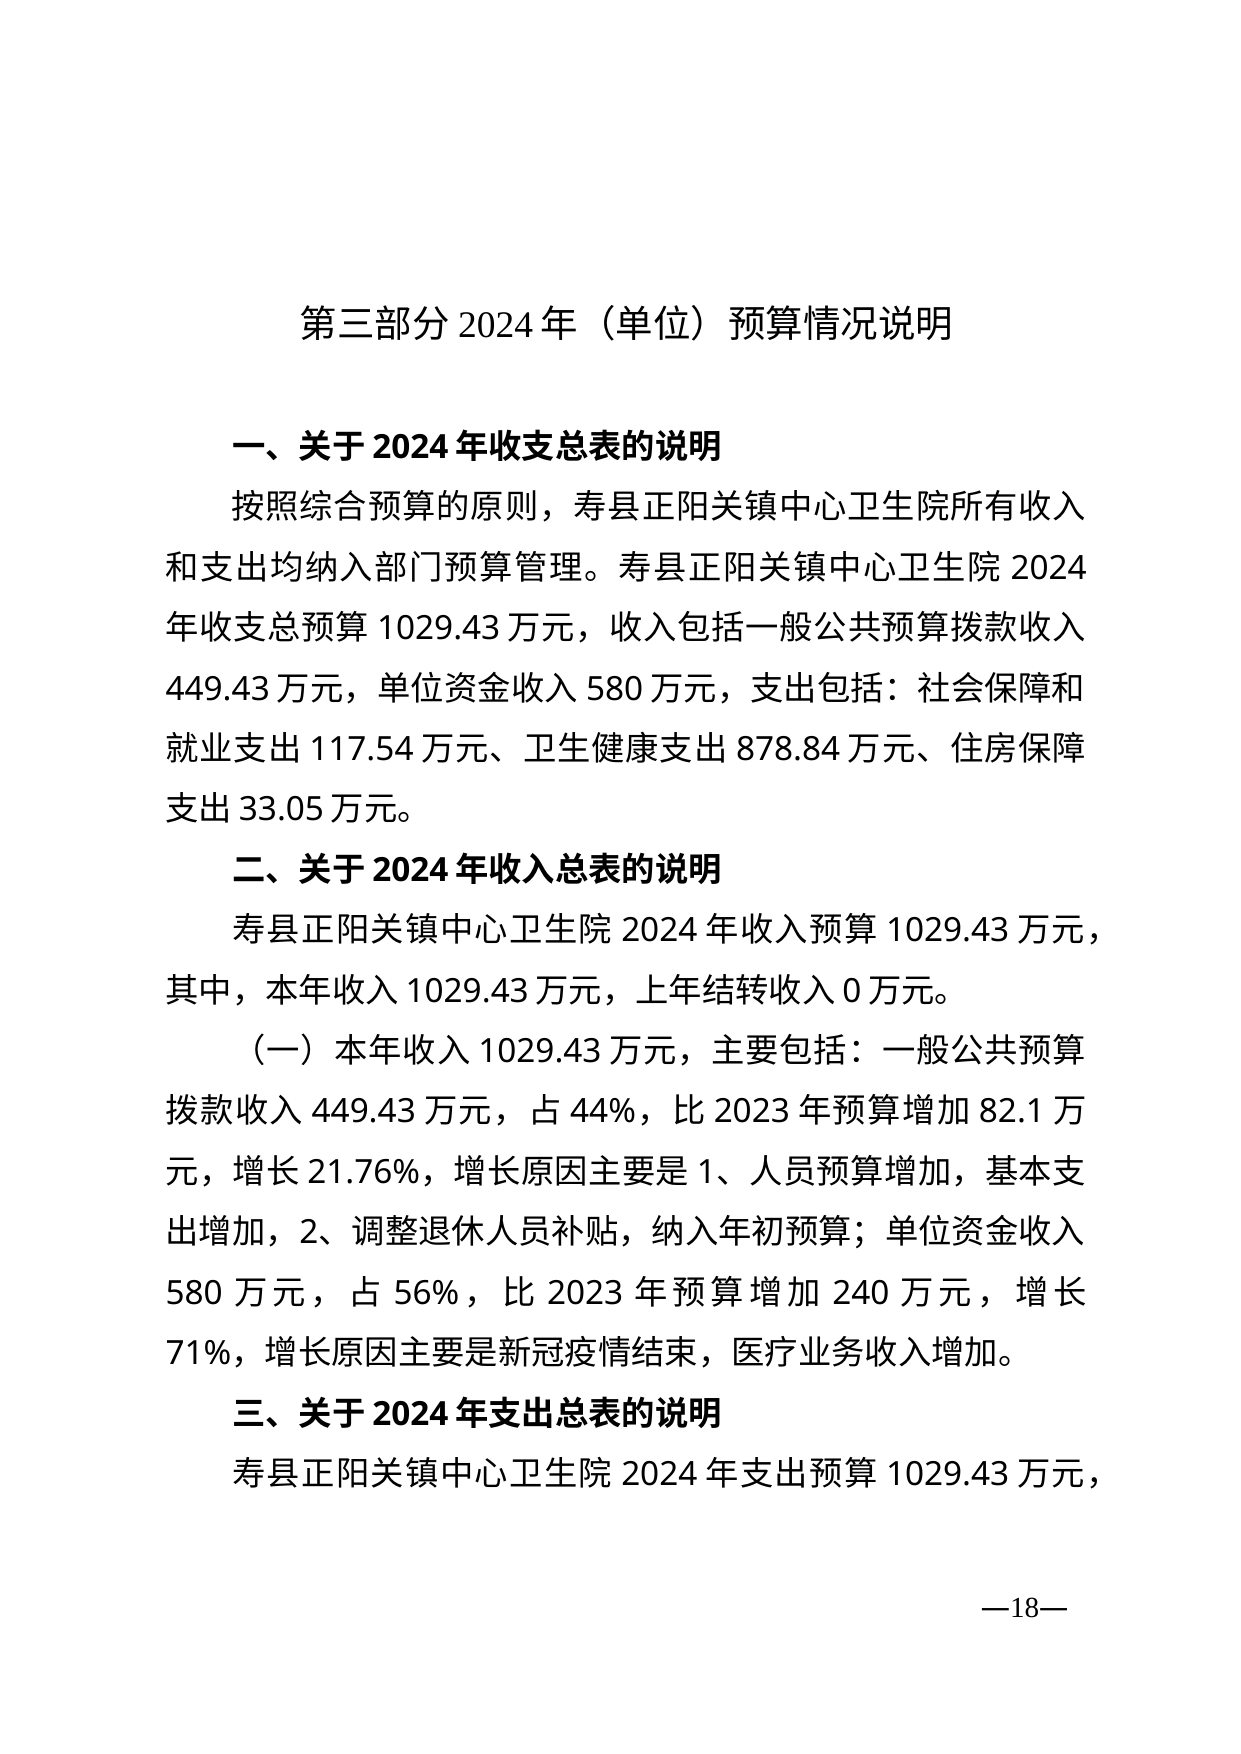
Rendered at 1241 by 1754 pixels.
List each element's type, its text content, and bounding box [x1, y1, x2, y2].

text （一）本年收入1029.43万元，主要包括：一般公共预算拨款收入449.43万元，占44%，比2023年预算增加82.1万元，增长21.76%，增长原因主要是1、人员预算增加，基本支出增加，2、调整退休人员补贴，纳入年初预算；单位资金收入580万元，占56%，比2023年预算增加240万元，增长71%，增长原因主要是新冠疫情结束，医疗业务收入增加。 [165, 1014, 1087, 1377]
text 一、关于2024年收支总表的说明 [165, 410, 1087, 470]
text 三、关于2024年支出总表的说明 [165, 1377, 1087, 1437]
text 按照综合预算的原则，寿县正阳关镇中心卫生院所有收入和支出均纳入部门预算管理。寿县正阳关镇中心卫生院2024年收支总预算1029.43万元，收入包括一般公共预算拨款收入449.43万元，单位资金收入580万元，支出包括：社会保障和就业支出117.54万元、卫生健康支出878.84万元、住房保障支出33.05万元。 [165, 470, 1087, 833]
text 第三部分 2024年（单位）预算情况说明 [165, 291, 1087, 349]
text 寿县正阳关镇中心卫生院2024年收入预算1029.43万元，其中，本年收入1029.43万元，上年结转收入0万元。 [165, 893, 1087, 1014]
text 二、关于2024年收入总表的说明 [165, 833, 1087, 893]
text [165, 1437, 1087, 1497]
